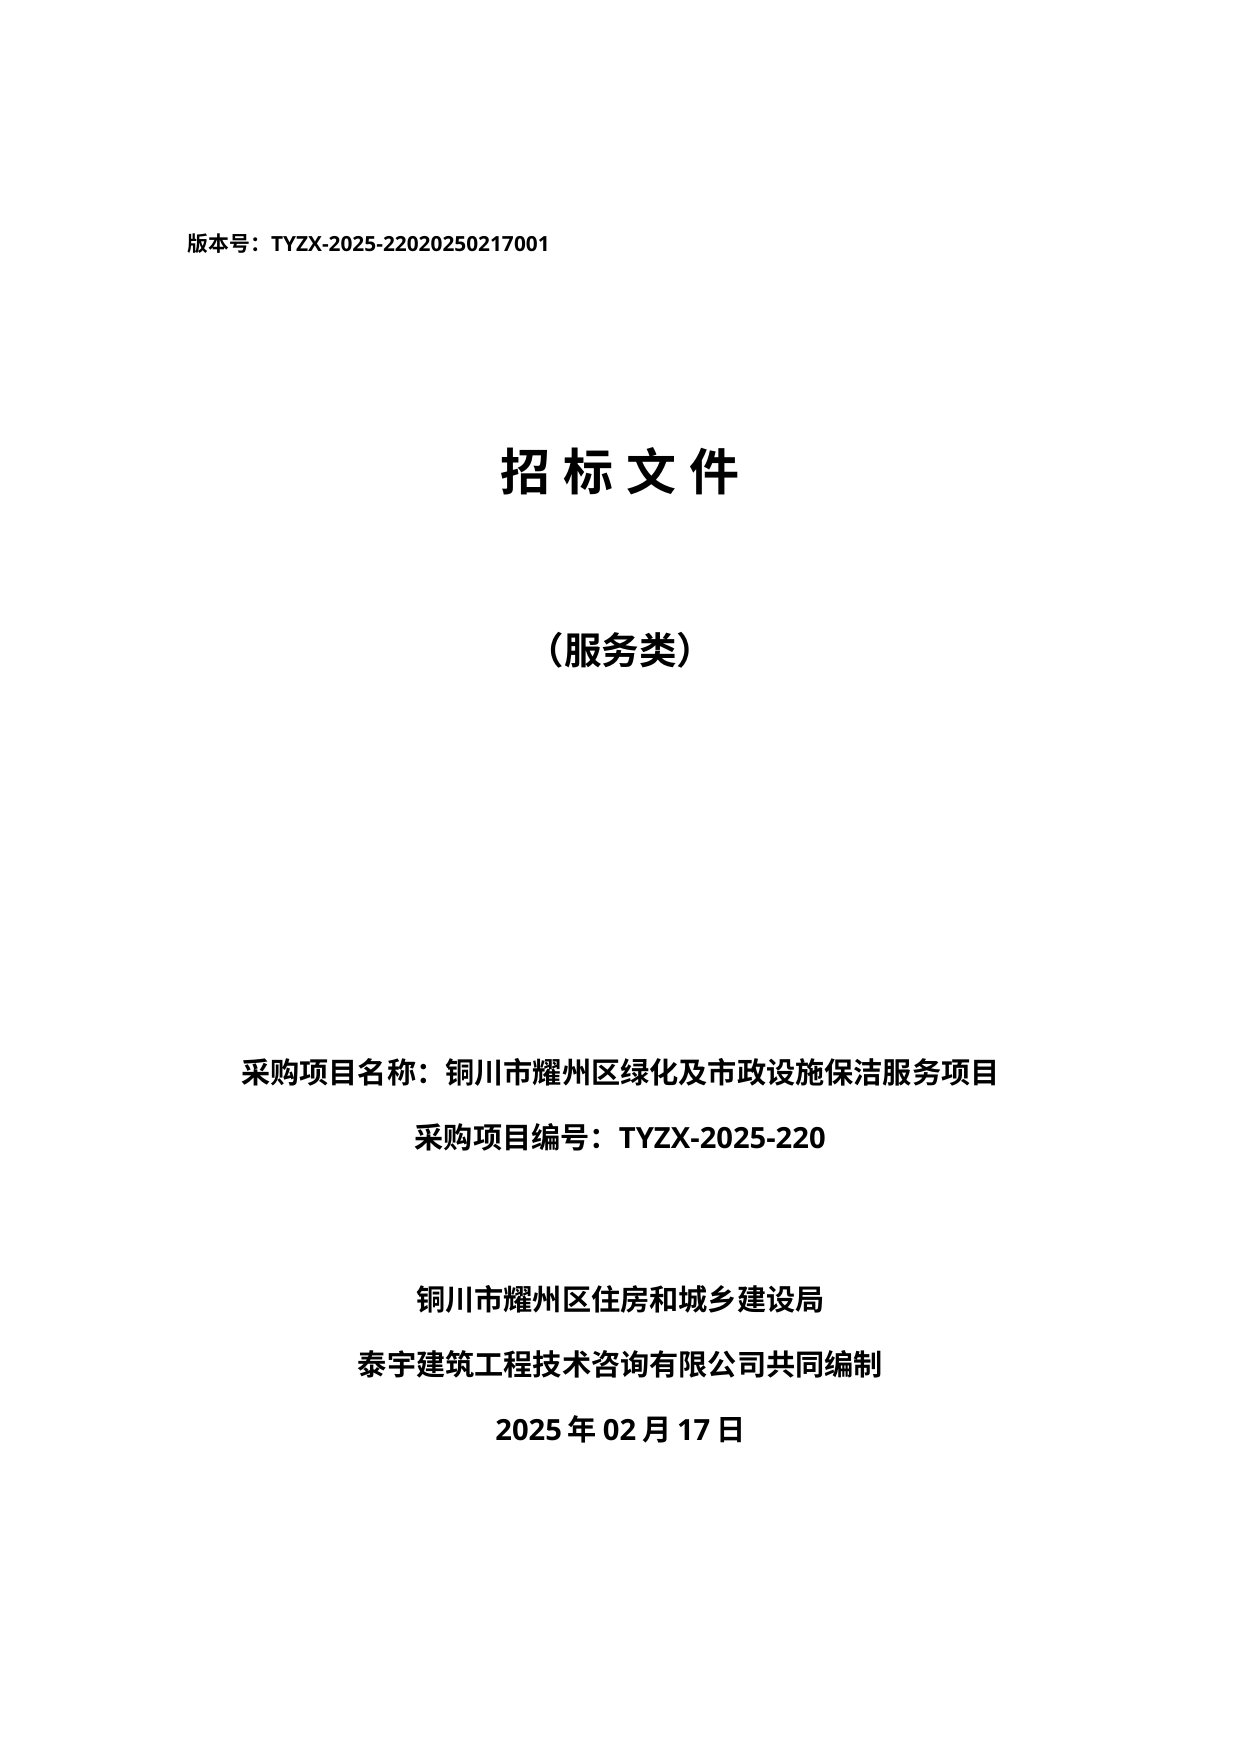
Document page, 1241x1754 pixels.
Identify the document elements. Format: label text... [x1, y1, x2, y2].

text 2025年02月17日 [187, 1397, 1053, 1462]
text 版本号：TYZX-2025-22020250217001 [187, 227, 1053, 422]
text 招 标 文 件 [187, 422, 1053, 617]
text （服务类） [187, 617, 1053, 1039]
text 采购项目编号：TYZX-2025-220 [187, 1104, 1053, 1267]
text 铜川市耀州区住房和城乡建设局 [187, 1267, 1053, 1332]
text 泰宇建筑工程技术咨询有限公司共同编制 [187, 1332, 1053, 1397]
text 采购项目名称：铜川市耀州区绿化及市政设施保洁服务项目 [187, 1039, 1053, 1104]
